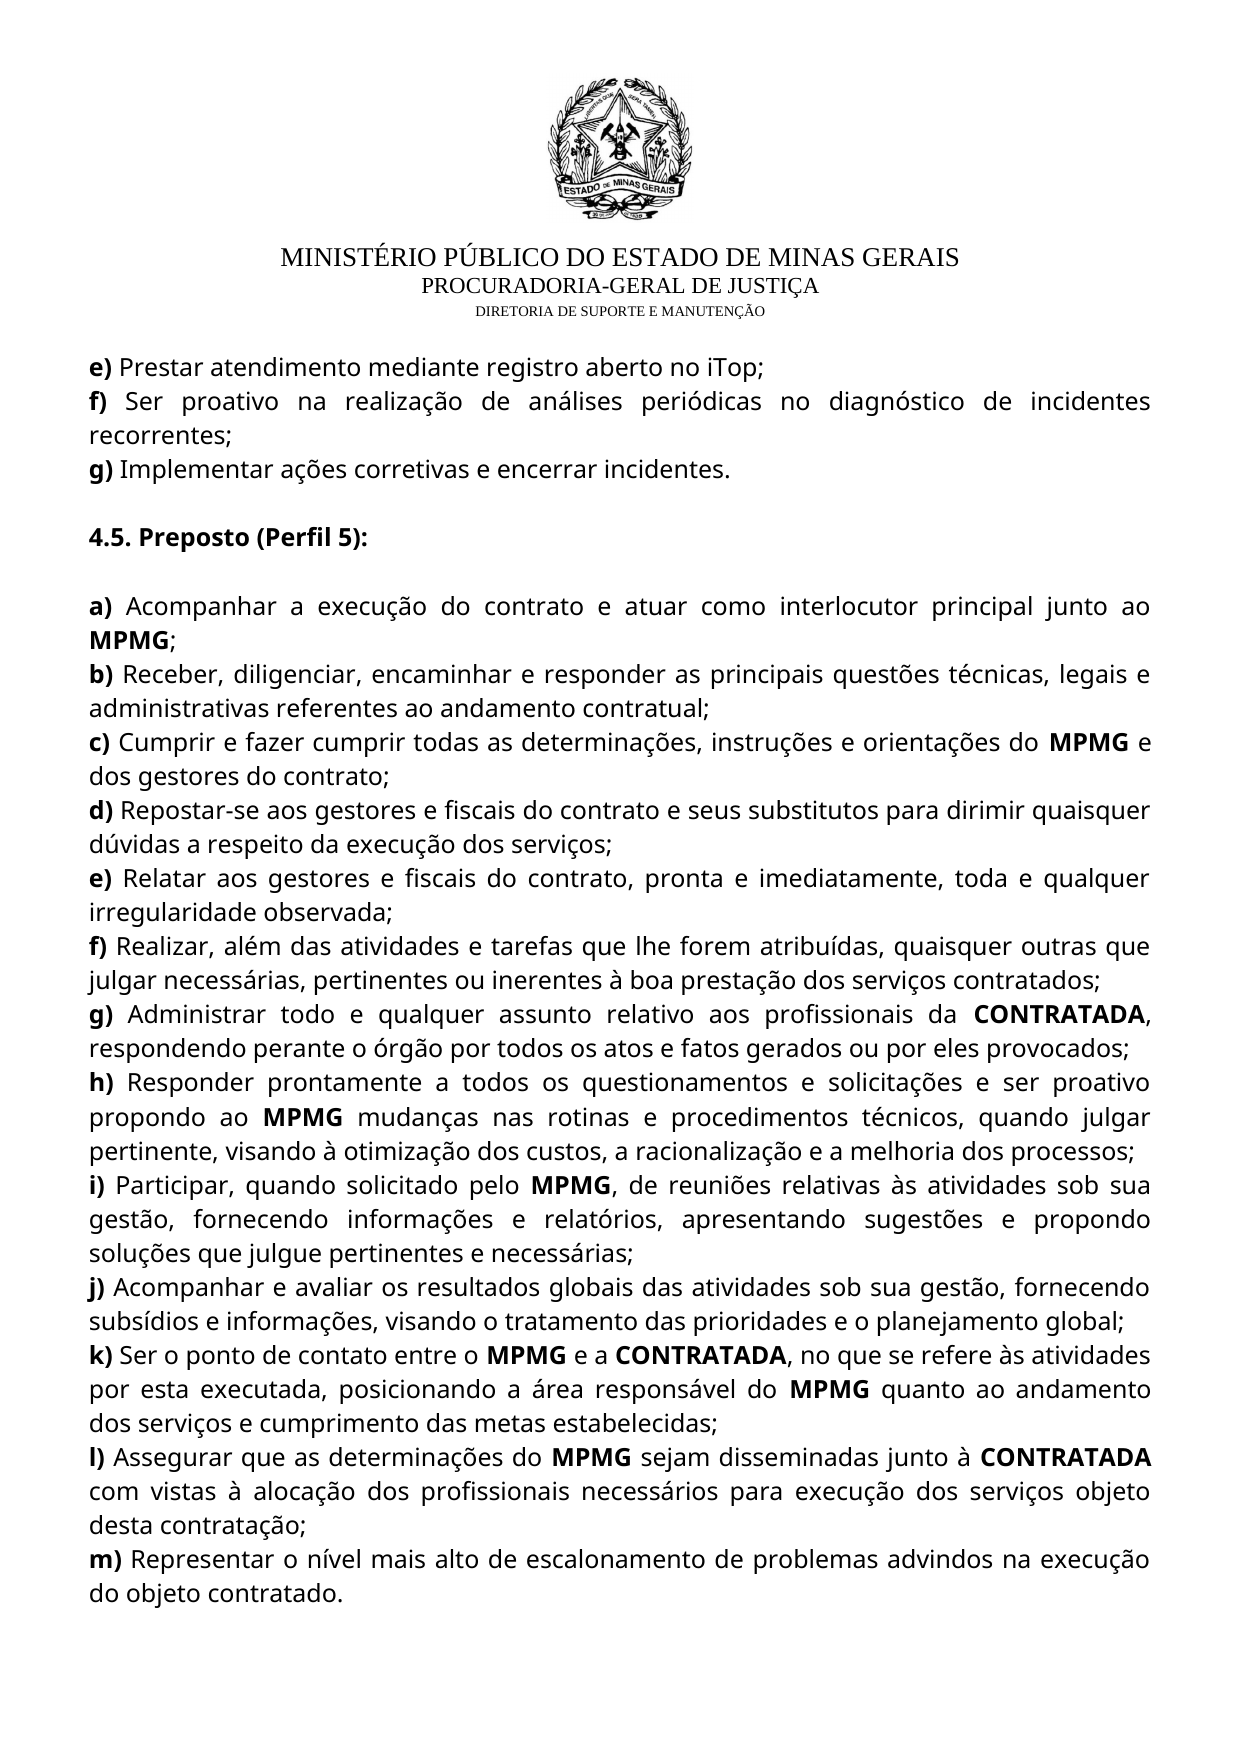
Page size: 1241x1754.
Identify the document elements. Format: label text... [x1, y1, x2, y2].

text h) Responder prontamente a todos os questionamentos e solicitações e ser proativo propondo ao MPMG mudanças nas rotinas e procedimentos técnicos, quando julgar pertinente, visando à otimização dos custos, a racionalização e a melhoria dos processos; [89, 1065, 1152, 1167]
text k) Ser o ponto de contato entre o MPMG e a CONTRATADA, no que se refere às atividades por esta executada, posicionando a área responsável do MPMG quanto ao andamento dos serviços e cumprimento das metas estabelecidas; [89, 1338, 1152, 1440]
text g) Implementar ações corretivas e encerrar incidentes. [89, 452, 1152, 486]
text i) Participar, quando solicitado pelo MPMG, de reuniões relativas às atividades sob sua gestão, fornecendo informações e relatórios, apresentando sugestões e propondo soluções que julgue pertinentes e necessárias; [89, 1167, 1152, 1269]
picture [546, 73, 695, 223]
text j) Acompanhar e avaliar os resultados globais das atividades sob sua gestão, fornecendo subsídios e informações, visando o tratamento das prioridades e o planejamento global; [89, 1269, 1152, 1338]
text g) Administrar todo e qualquer assunto relativo aos profissionais da CONTRATADA, respondendo perante o órgão por todos os atos e fatos gerados ou por eles provocados; [89, 997, 1152, 1065]
text e) Prestar atendimento mediante registro aberto no iTop; [89, 350, 1152, 384]
text 4.5. Preposto (Perfil 5): [89, 520, 1152, 554]
text l) Assegurar que as determinações do MPMG sejam disseminadas junto à CONTRATADA com vistas à alocação dos profissionais necessários para execução dos serviços objeto desta contratação; [89, 1440, 1152, 1542]
text b) Receber, diligenciar, encaminhar e responder as principais questões técnicas, legais e administrativas referentes ao andamento contratual; [89, 656, 1152, 724]
text d) Repostar-se aos gestores e fiscais do contrato e seus substitutos para dirimir quaisquer dúvidas a respeito da execução dos serviços; [89, 793, 1152, 861]
text a) Acompanhar a execução do contrato e atuar como interlocutor principal junto ao MPMG; [89, 588, 1152, 656]
text f) Ser proativo na realização de análises periódicas no diagnóstico de incidentes recorrentes; [89, 384, 1152, 452]
text e) Relatar aos gestores e fiscais do contrato, pronta e imediatamente, toda e qualquer irregularidade observada; [89, 861, 1152, 929]
text m) Representar o nível mais alto de escalonamento de problemas advindos na execução do objeto contratado. [89, 1542, 1152, 1610]
text f) Realizar, além das atividades e tarefas que lhe forem atribuídas, quaisquer outras que julgar necessárias, pertinentes ou inerentes à boa prestação dos serviços contratados; [89, 929, 1152, 997]
text c) Cumprir e fazer cumprir todas as determinações, instruções e orientações do MPMG e dos gestores do contrato; [89, 724, 1152, 793]
